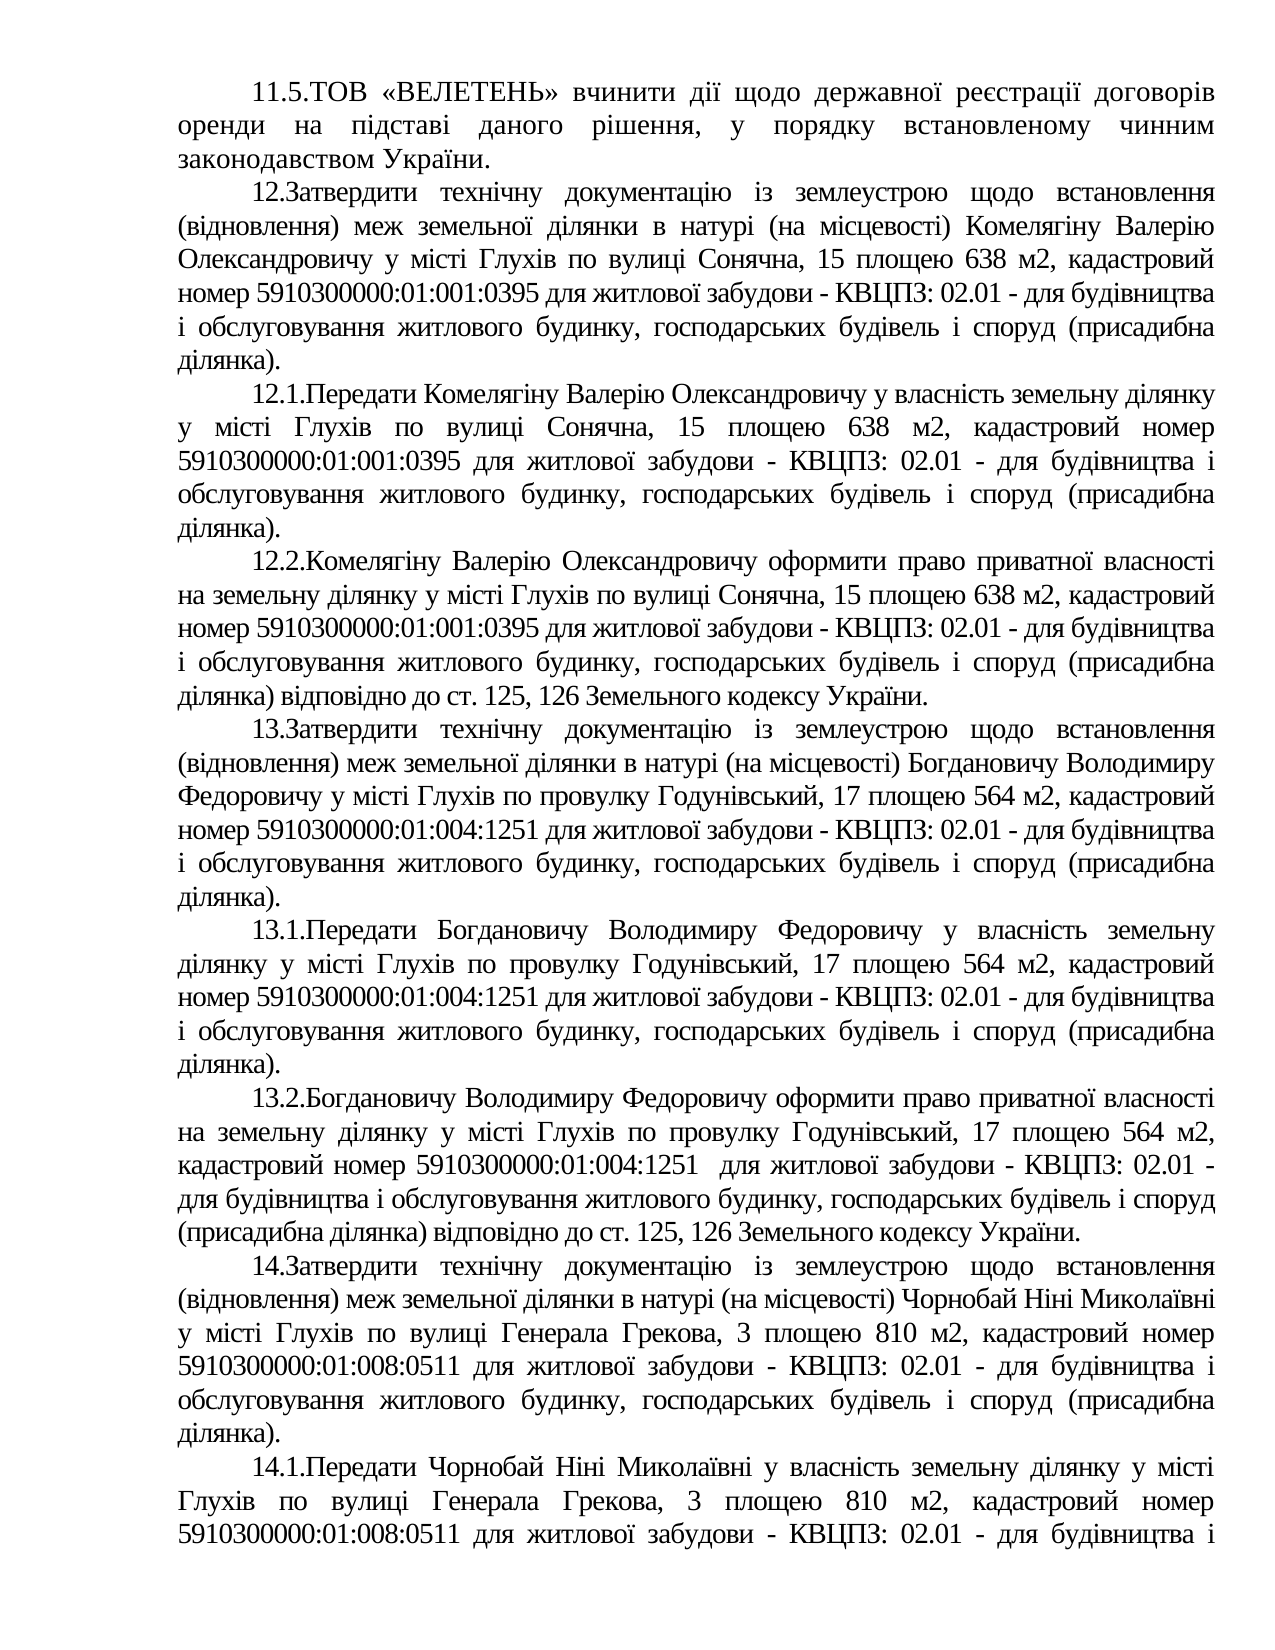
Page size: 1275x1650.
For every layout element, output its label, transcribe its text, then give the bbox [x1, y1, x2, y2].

text 13.1.Передати Богдановичу Володимиру Федоровичу у власність земельну ділянку у місті Глухів по провулку Годунівський, 17 площею 564 м2, кадастровий номер 5910300000:01:004:1251 для житлової забудови - КВЦПЗ: 02.01 - для будівництва і обслуговування житлового будинку, господарських будівель і споруд (присадибна ділянка). [177, 912, 1216, 1080]
text 13.2.Богдановичу Володимиру Федоровичу оформити право приватної власності на земельну ділянку у місті Глухів по провулку Годунівський, 17 площею 564 м2, кадастровий номер 5910300000:01:004:1251 для житлової забудови - КВЦПЗ: 02.01 - для будівництва і обслуговування житлового будинку, господарських будівель і споруд (присадибна ділянка) відповідно до ст. 125, 126 Земельного кодексу України. [177, 1080, 1216, 1248]
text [177, 1449, 1216, 1550]
text 13.Затвердити технічну документацію із землеустрою щодо встановлення (відновлення) меж земельної ділянки в натурі (на місцевості) Богдановичу Володимиру Федоровичу у місті Глухів по провулку Годунівський, 17 площею 564 м2, кадастровий номер 5910300000:01:004:1251 для житлової забудови - КВЦПЗ: 02.01 - для будівництва і обслуговування житлового будинку, господарських будівель і споруд (присадибна ділянка). [177, 711, 1216, 912]
text 12.2.Комелягіну Валерію Олександровичу оформити право приватної власності на земельну ділянку у місті Глухів по вулиці Сонячна, 15 площею 638 м2, кадастровий номер 5910300000:01:001:0395 для житлової забудови - КВЦПЗ: 02.01 - для будівництва і обслуговування житлового будинку, господарських будівель і споруд (присадибна ділянка) відповідно до ст. 125, 126 Земельного кодексу України. [177, 543, 1216, 711]
text 12.Затвердити технічну документацію із землеустрою щодо встановлення (відновлення) меж земельної ділянки в натурі (на місцевості) Комелягіну Валерію Олександровичу у місті Глухів по вулиці Сонячна, 15 площею 638 м2, кадастровий номер 5910300000:01:001:0395 для житлової забудови - КВЦПЗ: 02.01 - для будівництва і обслуговування житлового будинку, господарських будівель і споруд (присадибна ділянка). [177, 174, 1216, 376]
text 11.5.ТОВ «ВЕЛЕТЕНЬ» вчинити дії щодо державної реєстрації договорів оренди на підставі даного рішення, у порядку встановленому чинним законодавством України. [177, 74, 1216, 174]
text 14.Затвердити технічну документацію із землеустрою щодо встановлення (відновлення) меж земельної ділянки в натурі (на місцевості) Чорнобай Ніні Миколаївні у місті Глухів по вулиці Генерала Грекова, 3 площею 810 м2, кадастровий номер 5910300000:01:008:0511 для житлової забудови - КВЦПЗ: 02.01 - для будівництва і обслуговування житлового будинку, господарських будівель і споруд (присадибна ділянка). [177, 1248, 1216, 1449]
text 12.1.Передати Комелягіну Валерію Олександровичу у власність земельну ділянку у місті Глухів по вулиці Сонячна, 15 площею 638 м2, кадастровий номер 5910300000:01:001:0395 для житлової забудови - КВЦПЗ: 02.01 - для будівництва і обслуговування житлового будинку, господарських будівель і споруд (присадибна ділянка). [177, 376, 1216, 543]
